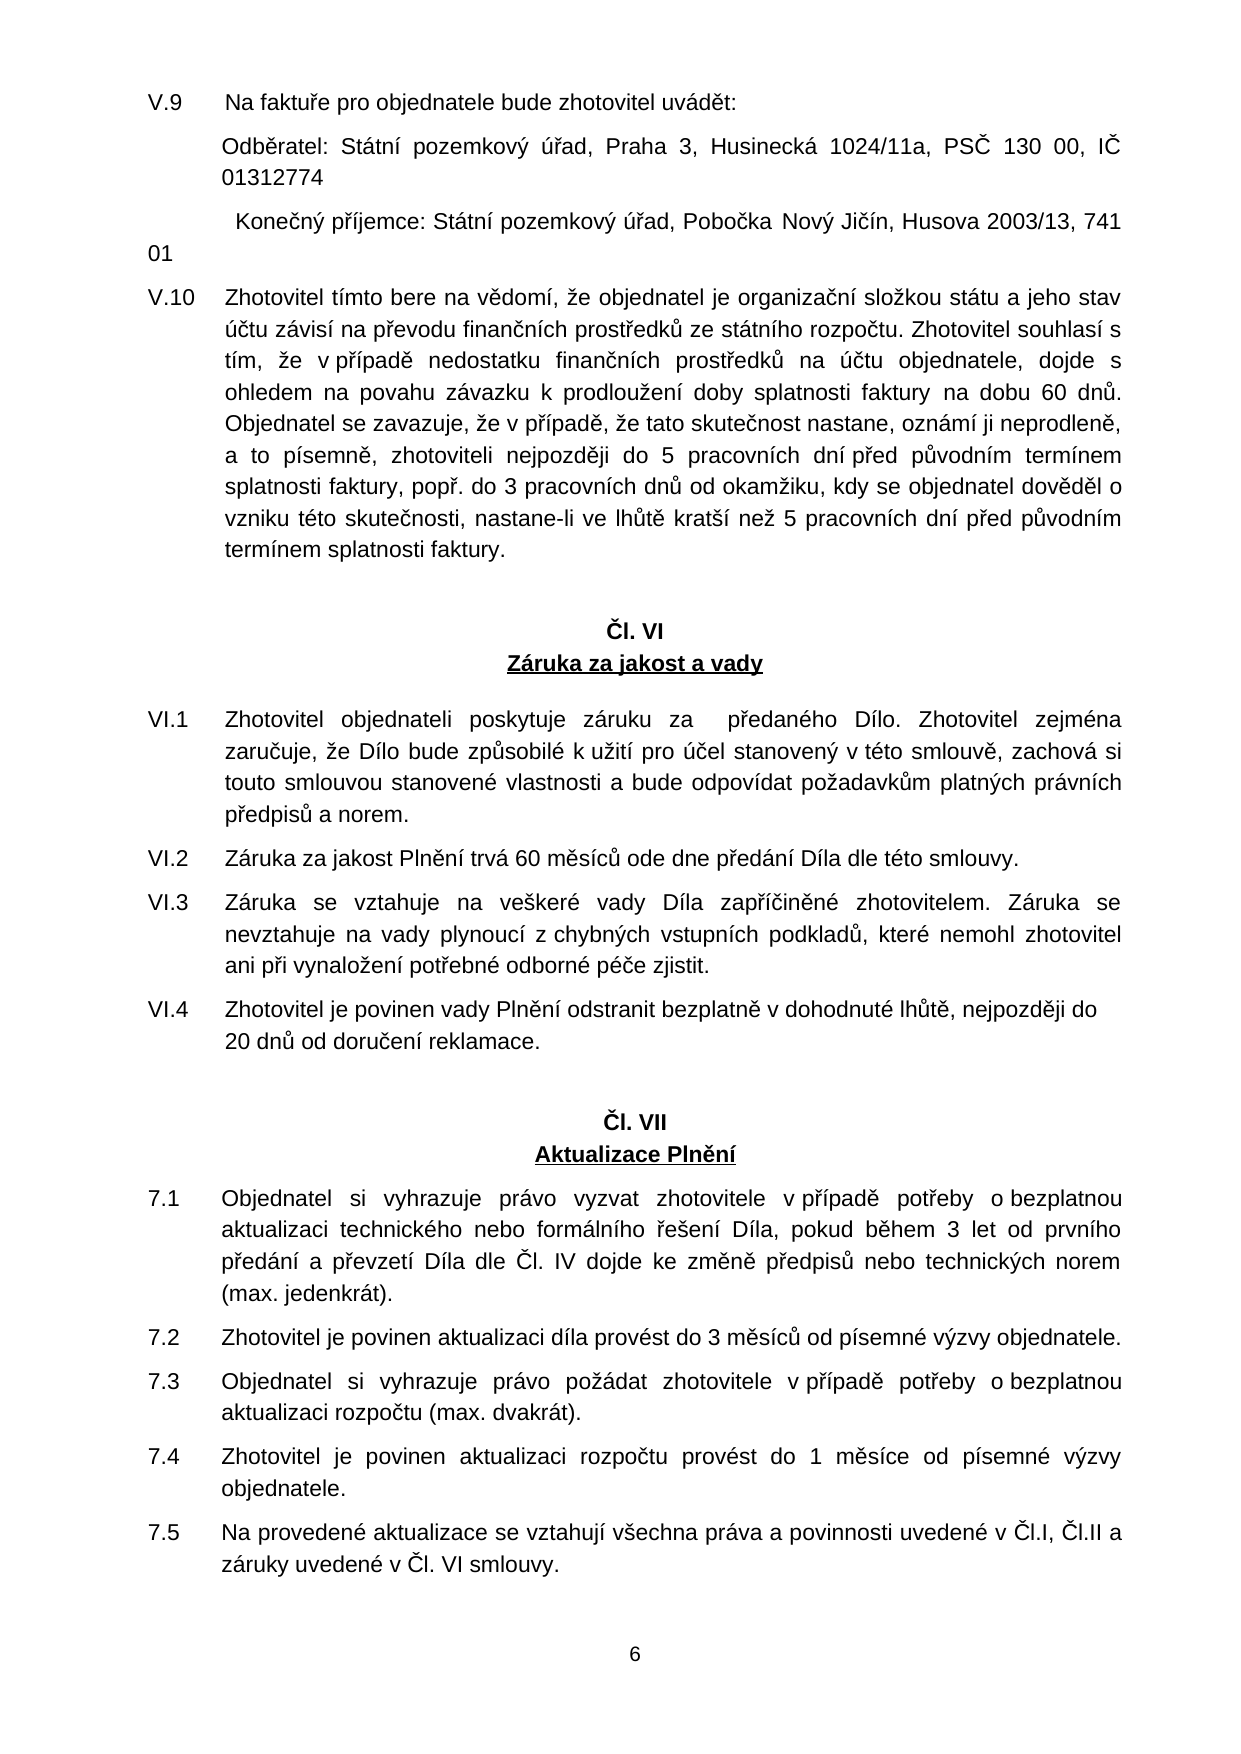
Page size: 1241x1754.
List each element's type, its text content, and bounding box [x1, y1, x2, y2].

list 7.5 Na provedené aktualizace se vztahují všechna práva a povinnosti uvedené v Čl.I, Čl.II a záruky uvedené v Čl. VI smlouvy. [148, 1519, 1122, 1577]
list Zhotovitel objednateli poskytuje záruku za předaného Dílo. Zhotovitel zejména zaručuje, že Dílo bude způsobilé k užití pro účel stanovený v této smlouvě, zachová si touto smlouvou stanovené vlastnosti a bude odpovídat požadavkům platných právních předpisů a norem. [148, 706, 1122, 827]
list Aktualizace Plnění [148, 1141, 1122, 1167]
text Záruka za jakost a vady [148, 618, 1122, 676]
list Odběratel: Státní pozemkový úřad, Praha 3, Husinecká 1024/11a, PSČ 130 00, IČ 01312774 [221, 133, 1122, 191]
list Záruka za jakost Plnění trvá 60 měsíců ode dne předání Díla dle této smlouvy. [148, 845, 1122, 871]
list 7.3 Objednatel si vyhrazuje právo požádat zhotovitele v případě potřeby o bezplatnou aktualizaci rozpočtu (max. dvakrát). [148, 1368, 1122, 1426]
list Zhotovitel tímto bere na vědomí, že objednatel je organizační složkou státu a jeho stav účtu závisí na převodu finančních prostředků ze státního rozpočtu. Zhotovitel souhlasí s tím, že v případě nedostatku finančních prostředků na účtu objednatele, dojde s ohledem na povahu závazku k prodloužení doby splatnosti faktury na dobu 60 dnů. Objednatel se zavazuje, že v případě, že tato skutečnost nastane, oznámí ji neprodleně, a to písemně, zhotoviteli nejpozději do 5 pracovních dní před původním termínem splatnosti faktury, popř. do 3 pracovních dnů od okamžiku, kdy se objednatel dověděl o vzniku této skutečnosti, nastane-li ve lhůtě kratší než 5 pracovních dní před původním termínem splatnosti faktury. [148, 284, 1122, 563]
list 7.4 Zhotovitel je povinen aktualizaci rozpočtu provést do 1 měsíce od písemné výzvy objednatele. [148, 1443, 1122, 1501]
list Na faktuře pro objednatele bude zhotovitel uvádět: [148, 89, 1122, 115]
list Zhotovitel je povinen vady Plnění odstranit bezplatně v dohodnuté lhůtě, nejpozději do 20 dnů od doručení reklamace. [148, 996, 1122, 1054]
list 7.1 Objednatel si vyhrazuje právo vyzvat zhotovitele v případě potřeby o bezplatnou aktualizaci technického nebo formálního řešení Díla, pokud během 3 let od prvního předání a převzetí Díla dle Čl. IV dojde ke změně předpisů nebo technických norem (max. jedenkrát). [148, 1185, 1122, 1306]
list 7.2 Zhotovitel je povinen aktualizaci díla provést do 3 měsíců od písemné výzvy objednatele. [148, 1324, 1122, 1350]
list Konečný příjemce: Státní pozemkový úřad, Pobočka Nový Jičín, Husova 2003/13, 741 01 [148, 208, 1122, 266]
list Záruka se vztahuje na veškeré vady Díla zapříčiněné zhotovitelem. Záruka se nevztahuje na vady plynoucí z chybných vstupních podkladů, které nemohl zhotovitel ani při vynaložení potřebné odborné péče zjistit. [148, 889, 1122, 978]
